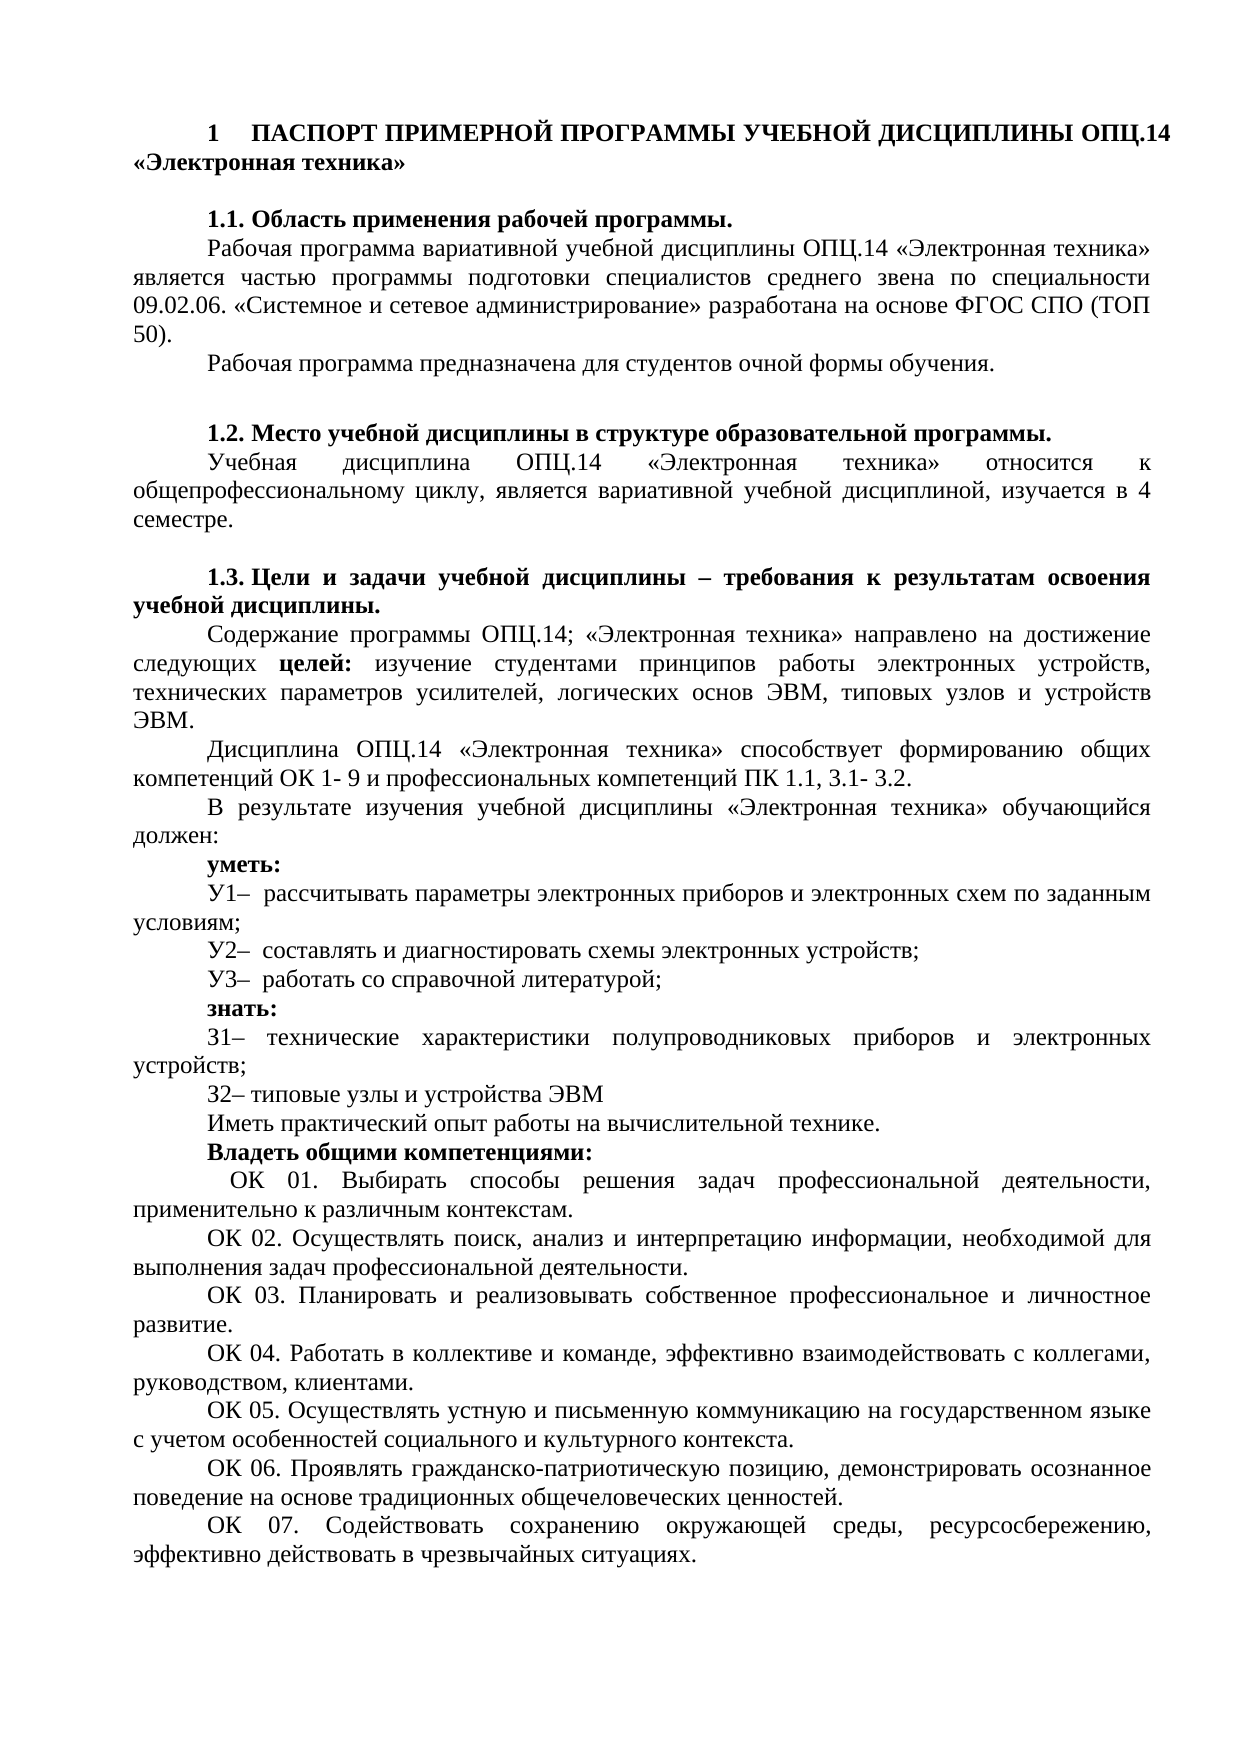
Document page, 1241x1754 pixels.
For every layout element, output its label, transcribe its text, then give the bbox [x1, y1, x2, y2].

text Владеть общими компетенциями: [133, 1137, 1152, 1166]
list Цели и задачи учебной дисциплины – требования к результатам освоения учебной дисциплины. [133, 562, 1152, 619]
text Содержание программы ОПЦ.14; «Электронная техника» направлено на достижение следующих целей: изучение студентами принципов работы электронных устройств, технических параметров усилителей, логических основ ЭВМ, типовых узлов и устройств ЭВМ. [133, 619, 1152, 734]
text ОК 05. Осуществлять устную и письменную коммуникацию на государственном языке с учетом особенностей социального и культурного контекста. [133, 1396, 1152, 1453]
text ОК 04. Работать в коллективе и команде, эффективно взаимодействовать с коллегами, руководством, клиентами. [133, 1338, 1152, 1396]
text У1– рассчитывать параметры электронных приборов и электронных схем по заданным условиям; [133, 878, 1152, 936]
text ОК 06. Проявлять гражданско-патриотическую позицию, демонстрировать осознанное поведение на основе традиционных общечеловеческих ценностей. [133, 1453, 1152, 1511]
text Рабочая программа предназначена для студентов очной формы обучения. [133, 348, 1152, 377]
text уметь: [133, 849, 1152, 878]
text ОК 07. Содействовать сохранению окружающей среды, ресурсосбережению, эффективно действовать в чрезвычайных ситуациях. [133, 1511, 1152, 1568]
text У2– составлять и диагностировать схемы электронных устройств; [133, 936, 1152, 964]
text Дисциплина ОПЦ.14 «Электронная техника» способствует формированию общих компетенций ОК 1- 9 и профессиональных компетенций ПК 1.1, 3.1- 3.2. [133, 734, 1152, 792]
list Место учебной дисциплины в структуре образовательной программы. [133, 418, 1152, 447]
text ОК 03. Планировать и реализовывать собственное профессиональное и личностное развитие. [133, 1281, 1152, 1338]
text З2– типовые узлы и устройства ЭВМ [133, 1079, 1152, 1108]
text В результате изучения учебной дисциплины «Электронная техника» обучающийся должен: [133, 792, 1152, 849]
text Иметь практический опыт работы на вычислительной технике. [133, 1108, 1152, 1137]
text Учебная дисциплина ОПЦ.14 «Электронная техника» относится к общепрофессиональному циклу, является вариативной учебной дисциплиной, изучается в 4 семестре. [133, 447, 1152, 533]
text З1– технические характеристики полупроводниковых приборов и электронных устройств; [133, 1022, 1152, 1079]
list Область применения рабочей программы. [133, 204, 1152, 233]
text знать: [133, 993, 1152, 1022]
text У3– работать со справочной литературой; [133, 964, 1152, 993]
list паспорт примерной ПРОГРАММЫ УЧЕБНОЙ ДИСЦИПЛИНЫ ОПЦ.14 «Электронная техника» [133, 118, 1171, 176]
text ОК 02. Осуществлять поиск, анализ и интерпретацию информации, необходимой для выполнения задач профессиональной деятельности. [133, 1223, 1152, 1281]
text Рабочая программа вариативной учебной дисциплины ОПЦ.14 «Электронная техника» является частью программы подготовки специалистов среднего звена по специальности 09.02.06. «Системное и сетевое администрирование» разработана на основе ФГОС СПО (ТОП 50). [133, 233, 1152, 348]
text ОК 01. Выбирать способы решения задач профессиональной деятельности, применительно к различным контекстам. [133, 1166, 1152, 1223]
